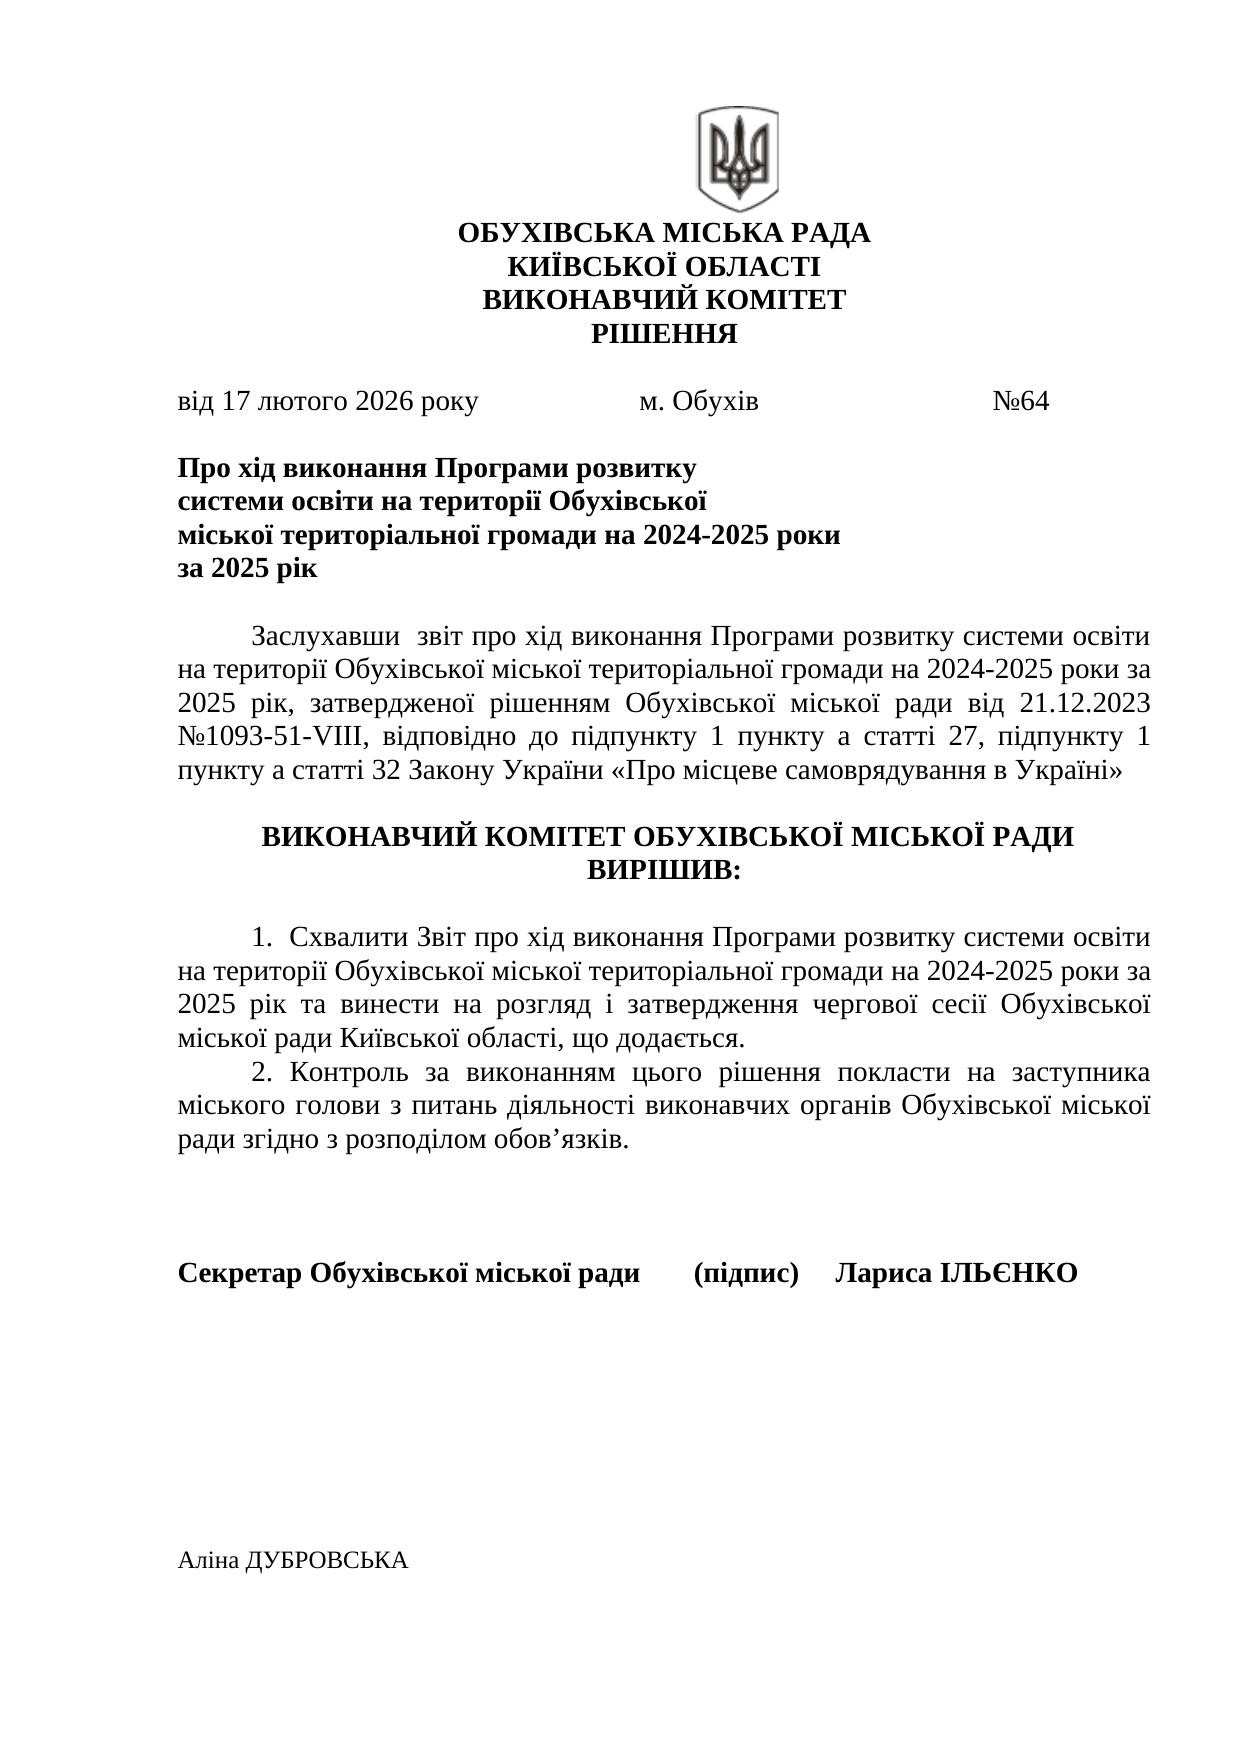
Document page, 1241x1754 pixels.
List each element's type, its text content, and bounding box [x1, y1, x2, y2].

text від 17 лютого 2026 року м. Обухів №64 [177, 383, 1152, 416]
text Про хід виконання Програми розвитку [177, 450, 1152, 483]
text ВИКОНАВЧИЙ КОМІТЕТ ОБУХІВСЬКОЇ МІСЬКОЇ РАДИ [177, 819, 1152, 852]
text ОБУХІВСЬКА МІСЬКА РАДА [177, 215, 1152, 249]
text міської територіальної громади на 2024-2025 роки [177, 517, 1152, 551]
text ВИКОНАВЧИЙ КОМІТЕТ [177, 282, 1152, 316]
text Заслухавши звіт про хід виконання Програми розвитку системи освіти на території Обухівської міської територіальної громади на 2024-2025 роки за 2025 рік, затвердженої рішенням Обухівської міської ради від 21.12.2023 №1093-51-VIII, відповідно до підпункту 1 пункту а статті 27, підпункту 1 пункту а статті 32 Закону України «Про місцеве самоврядування в Україні» [177, 618, 1152, 785]
text Аліна ДУБРОВСЬКА [177, 1545, 1152, 1573]
text Секретар Обухівської міської ради (підпис) Лариса ІЛЬЄНКО [177, 1255, 1152, 1322]
picture [694, 106, 779, 216]
text 1. Схвалити Звіт про хід виконання Програми розвитку системи освіти на території Обухівської міської територіальної громади на 2024-2025 роки за 2025 рік та винести на розгляд і затвердження чергової сесії Обухівської міської ради Київської області, що додається. [177, 919, 1152, 1054]
text 2. Контроль за виконанням цього рішення покласти на заступника міського голови з питань діяльності виконавчих органів Обухівської міської ради згідно з розподілом обов’язків. [177, 1054, 1152, 1154]
text за 2025 рік [177, 551, 1152, 584]
text системи освіти на території Обухівської [177, 483, 1152, 517]
text КИЇВСЬКОЇ ОБЛАСТІ [177, 249, 1152, 282]
text ВИРІШИВ: [177, 852, 1152, 886]
text РІШЕННЯ [177, 316, 1152, 349]
